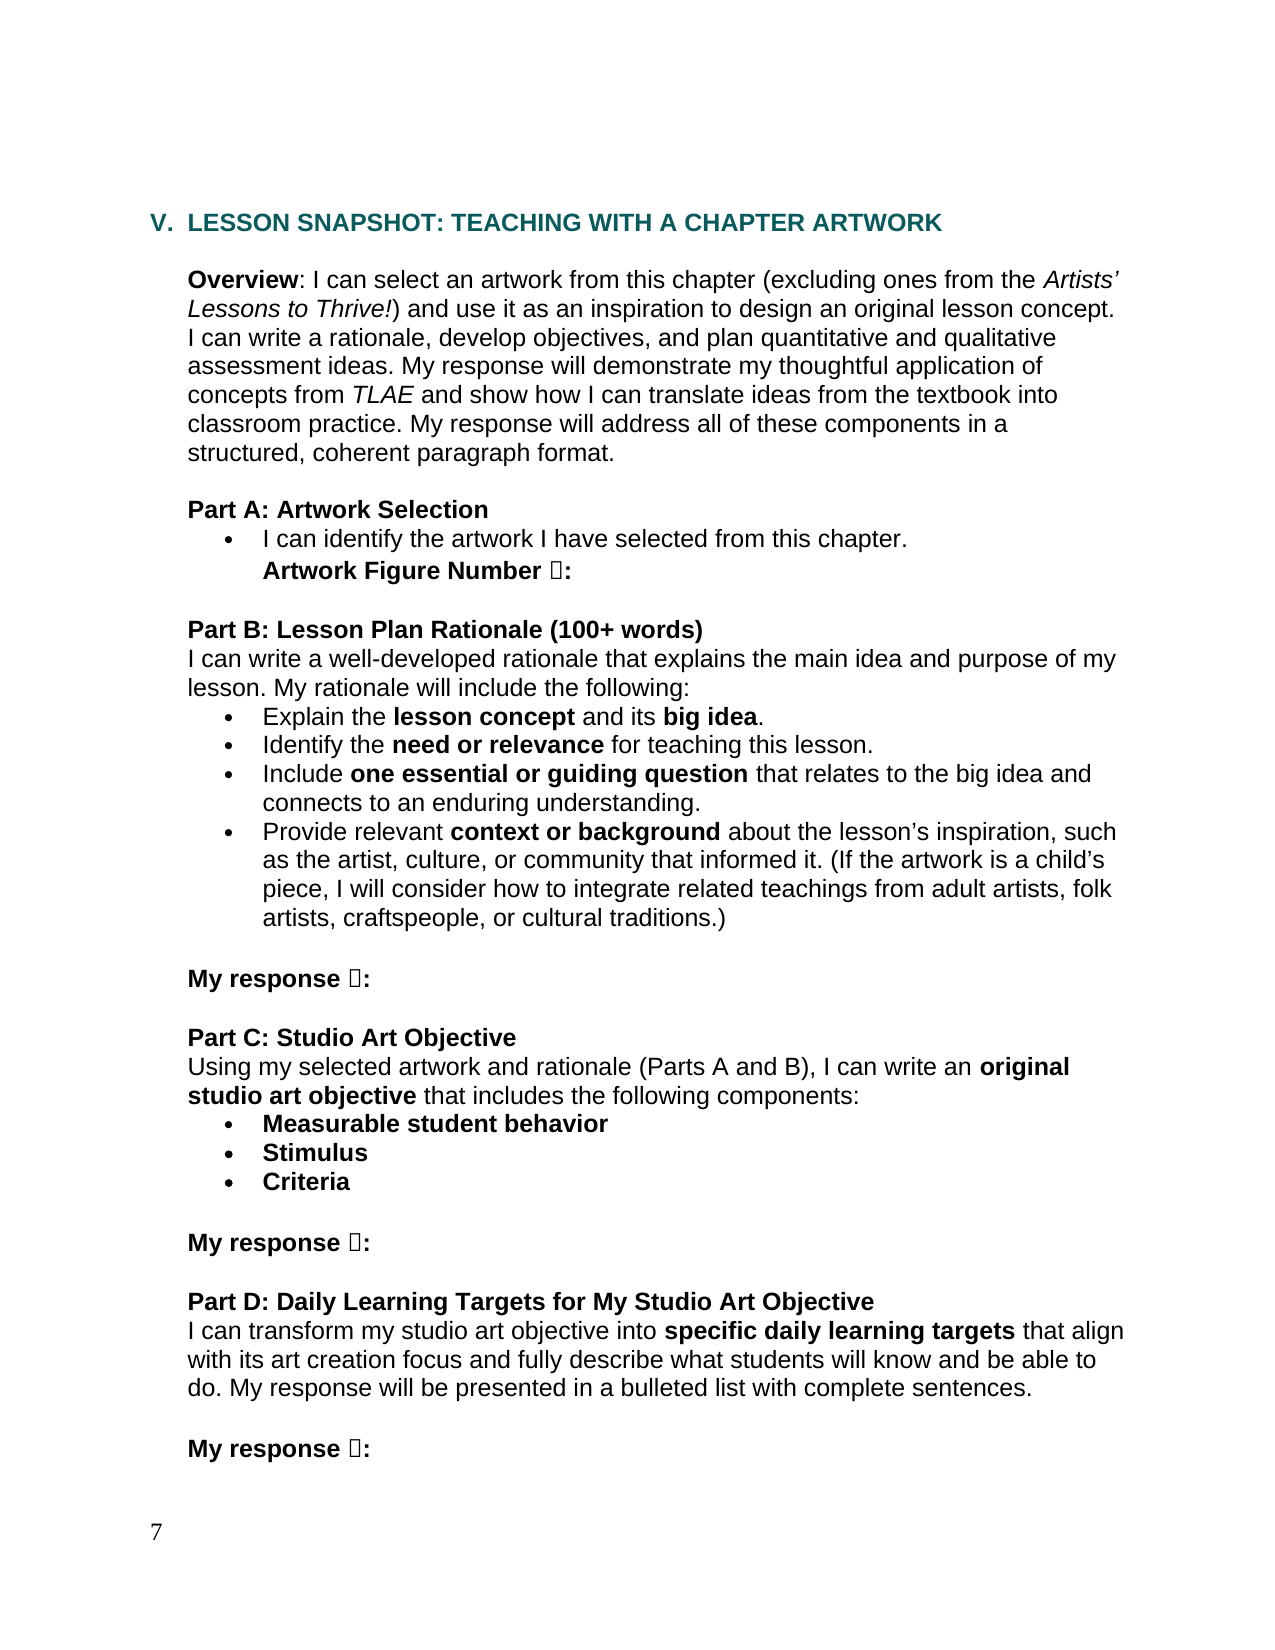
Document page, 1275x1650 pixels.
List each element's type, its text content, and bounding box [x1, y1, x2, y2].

text I can write a well-developed rationale that explains the main idea and purpose of my lesson. My rationale will include the following: [187, 644, 1125, 702]
list Identify the need or relevance for teaching this lesson. [225, 730, 1125, 759]
text Overview: I can select an artwork from this chapter (excluding ones from the Artists’ Lessons to Thrive!) and use it as an inspiration to design an original lesson concept. I can write a rationale, develop objectives, and plan quantitative and qualitative assessment ideas. My response will demonstrate my thoughtful application of concepts from TLAE and show how I can translate ideas from the textbook into classroom practice. My response will address all of these components in a structured, coherent paragraph format. [187, 265, 1125, 466]
text Part D: Daily Learning Targets for My Studio Art Objective [187, 1287, 1125, 1316]
text I can transform my studio art objective into specific daily learning targets that align with its art creation focus and fully describe what students will know and be able to do. My response will be presented in a bulleted list with complete sentences. [187, 1316, 1125, 1402]
text My response ✅: [187, 1431, 1125, 1465]
text Part A: Artwork Selection [187, 495, 1125, 524]
list LESSON SNAPSHOT: TEACHING WITH A CHAPTER ARTWORK [150, 207, 1125, 236]
text Using my selected artwork and rationale (Parts A and B), I can write an original studio art objective that includes the following components: [187, 1052, 1125, 1109]
list Criteria [225, 1167, 1125, 1196]
text Part C: Studio Art Objective [187, 1023, 1125, 1052]
list Include one essential or guiding question that relates to the big idea and connects to an enduring understanding. [225, 759, 1125, 817]
list Explain the lesson concept and its big idea. [225, 702, 1125, 730]
text Part B: Lesson Plan Rationale (100+ words) [187, 615, 1125, 644]
text My response ✅: [187, 1224, 1125, 1258]
list I can identify the artwork I have selected from this chapter. Artwork Figure Number ✅: [225, 524, 1125, 587]
text My response ✅: [187, 960, 1125, 994]
list Stimulus [225, 1138, 1125, 1167]
list Measurable student behavior [225, 1109, 1125, 1138]
list Provide relevant context or background about the lesson’s inspiration, such as the artist, culture, or community that informed it. (If the artwork is a child’s piece, I will consider how to integrate related teachings from adult artists, folk artists, craftspeople, or cultural traditions.) [225, 817, 1125, 932]
